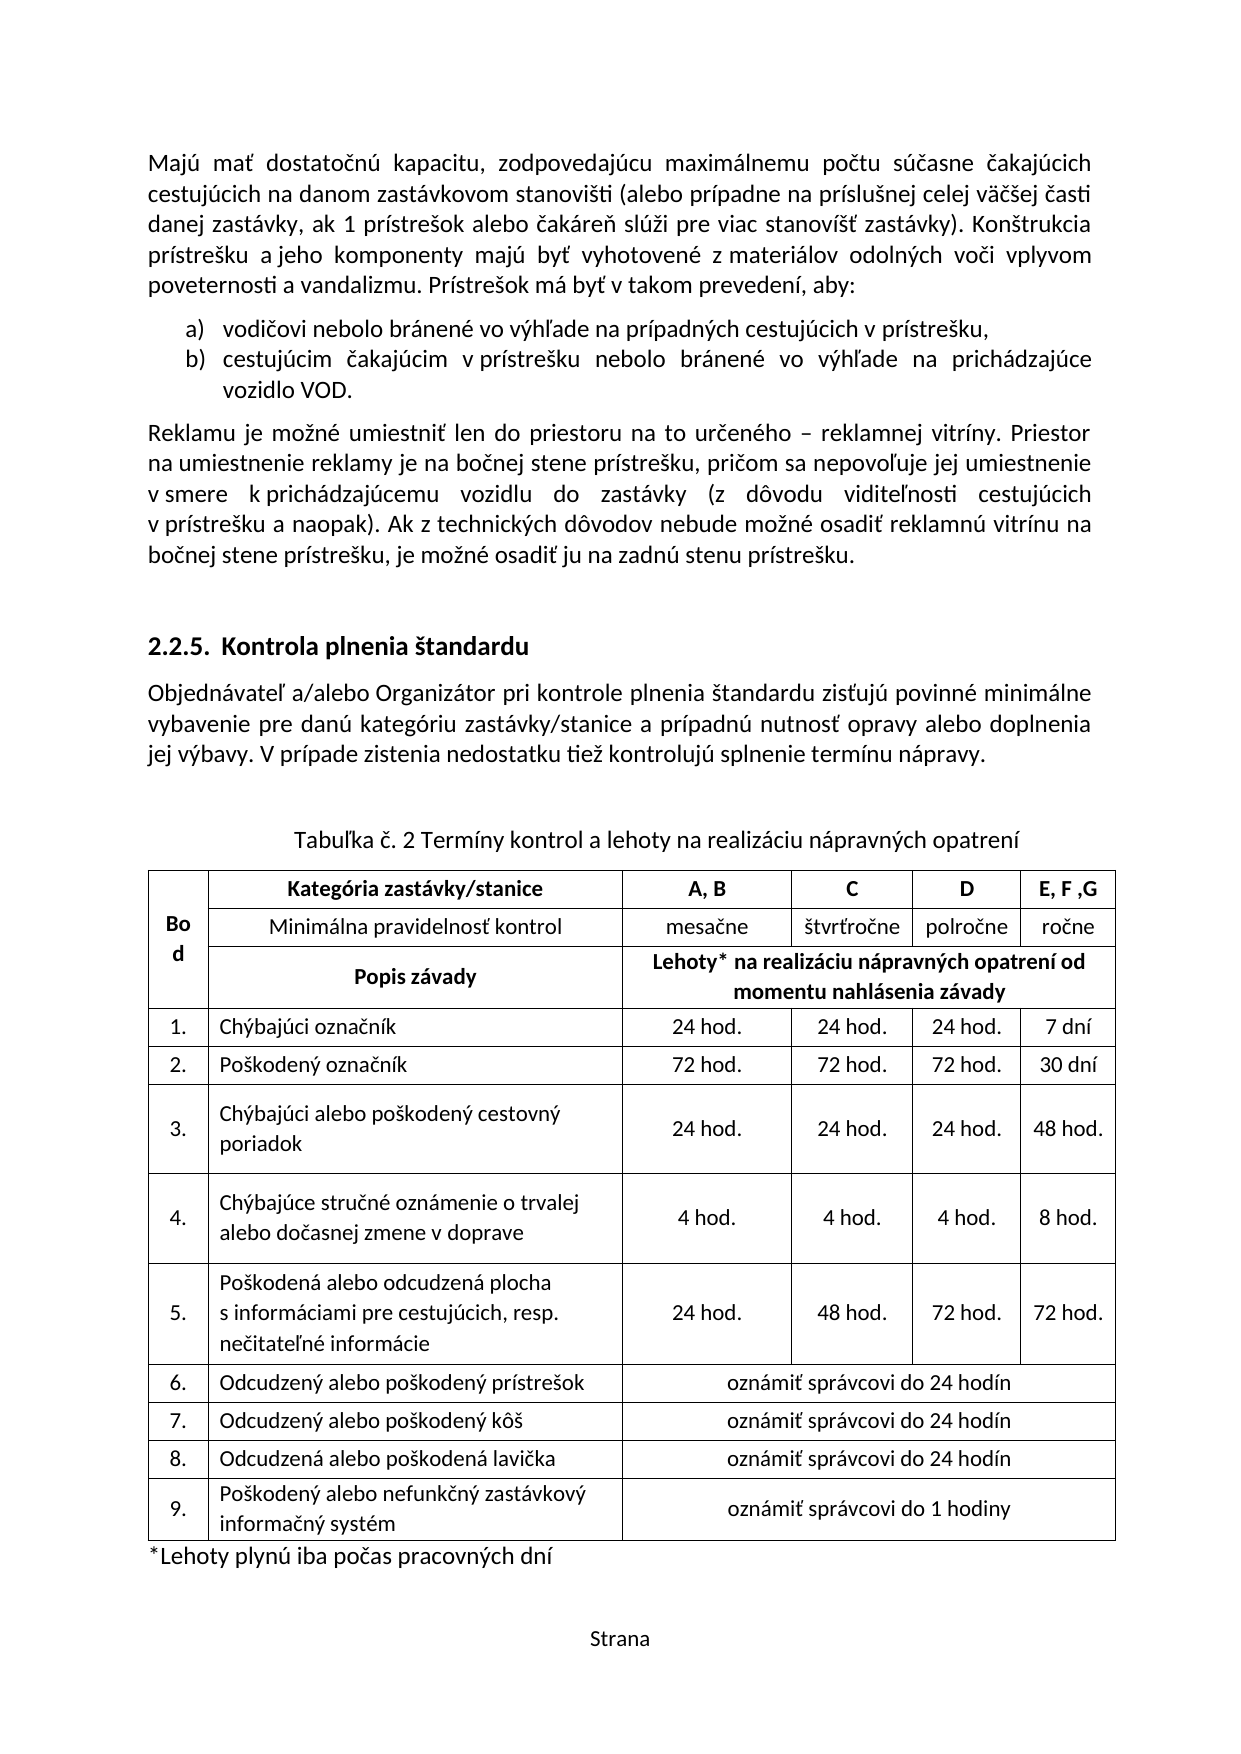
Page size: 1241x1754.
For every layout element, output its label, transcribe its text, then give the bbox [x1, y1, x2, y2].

table_header E, F ,G [1021, 871, 1115, 908]
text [148, 148, 1093, 300]
text Reklamu je možné umiestniť len do priestoru na to určeného – reklamnej vitríny. Priestor na umiestnenie reklamy je na bočnej stene prístrešku, pričom sa nepovoľuje jej umiestnenie v smere k prichádzajúcemu vozidlu do zastávky (z dôvodu viditeľnosti cestujúcich v prístrešku a naopak). Ak z technických dôvodov nebude možné osadiť reklamnú vitrínu na bočnej stene prístrešku, je možné osadiť ju na zadnú stenu prístrešku. [148, 417, 1093, 569]
table_cell 24 hod. [623, 1085, 791, 1173]
table_cell 48 hod. [792, 1264, 912, 1363]
table_cell oznámiť správcovi do 1 hodiny [623, 1479, 1115, 1539]
table_cell Poškodený označník [209, 1047, 622, 1084]
table_cell 6. [149, 1365, 208, 1402]
table_cell 48 hod. [1021, 1085, 1115, 1173]
table_cell 24 hod. [792, 1009, 912, 1046]
table_cell 7 dní [1021, 1009, 1115, 1046]
table_cell 8. [149, 1441, 208, 1478]
table_cell 24 hod. [623, 1264, 791, 1363]
table_cell Poškodená alebo odcudzená plocha s informáciami pre cestujúcich, resp. nečitateľné informácie [209, 1264, 622, 1363]
table_header A, B [623, 871, 791, 908]
list vodičovi nebolo bránené vo výhľade na prípadných cestujúcich v prístrešku, [185, 313, 1093, 343]
table_cell 4 hod. [623, 1174, 791, 1262]
table_cell 30 dní [1021, 1047, 1115, 1084]
table_cell Odcudzená alebo poškodená lavička [209, 1441, 622, 1478]
table_cell Minimálna pravidelnosť kontrol [209, 909, 622, 946]
table_cell 24 hod. [792, 1085, 912, 1173]
table_cell 72 hod. [792, 1047, 912, 1084]
table_cell ročne [1021, 909, 1115, 946]
table_cell 2. [149, 1047, 208, 1084]
table_cell 72 hod. [1021, 1264, 1115, 1363]
subtitle Kontrola plnenia štandardu [148, 629, 1093, 662]
table_cell 24 hod. [913, 1085, 1020, 1173]
table_cell Chýbajúce stručné oznámenie o trvalej alebo dočasnej zmene v doprave [209, 1174, 622, 1262]
text Objednávateľ a/alebo Organizátor pri kontrole plnenia štandardu zisťujú povinné minimálne vybavenie pre danú kategóriu zastávky/stanice a prípadnú nutnosť opravy alebo doplnenia jej výbavy. V prípade zistenia nedostatku tiež kontrolujú splnenie termínu nápravy. [148, 677, 1093, 769]
table_cell Poškodený alebo nefunkčný zastávkový informačný systém [209, 1479, 622, 1539]
table_header D [913, 871, 1020, 908]
table_cell Lehoty* na realizáciu nápravných opatrení od momentu nahlásenia závady [623, 947, 1115, 1007]
table_cell Odcudzený alebo poškodený kôš [209, 1403, 622, 1440]
table_cell polročne [913, 909, 1020, 946]
table_cell 5. [149, 1264, 208, 1363]
table_cell 1. [149, 1009, 208, 1046]
table_header Kategória zastávky/stanice [209, 871, 622, 908]
table_cell 3. [149, 1085, 208, 1173]
table_cell 8 hod. [1021, 1174, 1115, 1262]
table_cell 4. [149, 1174, 208, 1262]
table_cell 4 hod. [913, 1174, 1020, 1262]
table_cell 24 hod. [913, 1009, 1020, 1046]
text Tabuľka č. 2 Termíny kontrol a lehoty na realizáciu nápravných opatrení [148, 824, 1093, 855]
table_cell 4 hod. [792, 1174, 912, 1262]
text *Lehoty plynú iba počas pracovných dní [148, 1541, 1093, 1571]
table_cell mesačne [623, 909, 791, 946]
table_cell 72 hod. [623, 1047, 791, 1084]
table_cell oznámiť správcovi do 24 hodín [623, 1441, 1115, 1478]
table_cell 72 hod. [913, 1047, 1020, 1084]
table_header Bod [149, 871, 208, 1007]
table_cell štvrťročne [792, 909, 912, 946]
table_cell 24 hod. [623, 1009, 791, 1046]
table_cell 9. [149, 1479, 208, 1539]
table_cell 72 hod. [913, 1264, 1020, 1363]
table_cell Chýbajúci označník [209, 1009, 622, 1046]
table_header C [792, 871, 912, 908]
table_cell Popis závady [209, 947, 622, 1007]
table_cell 7. [149, 1403, 208, 1440]
table_cell Chýbajúci alebo poškodený cestovný poriadok [209, 1085, 622, 1173]
table_cell oznámiť správcovi do 24 hodín [623, 1365, 1115, 1402]
list cestujúcim čakajúcim v prístrešku nebolo bránené vo výhľade na prichádzajúce vozidlo VOD. [185, 343, 1093, 404]
table_cell Odcudzený alebo poškodený prístrešok [209, 1365, 622, 1402]
table_cell oznámiť správcovi do 24 hodín [623, 1403, 1115, 1440]
